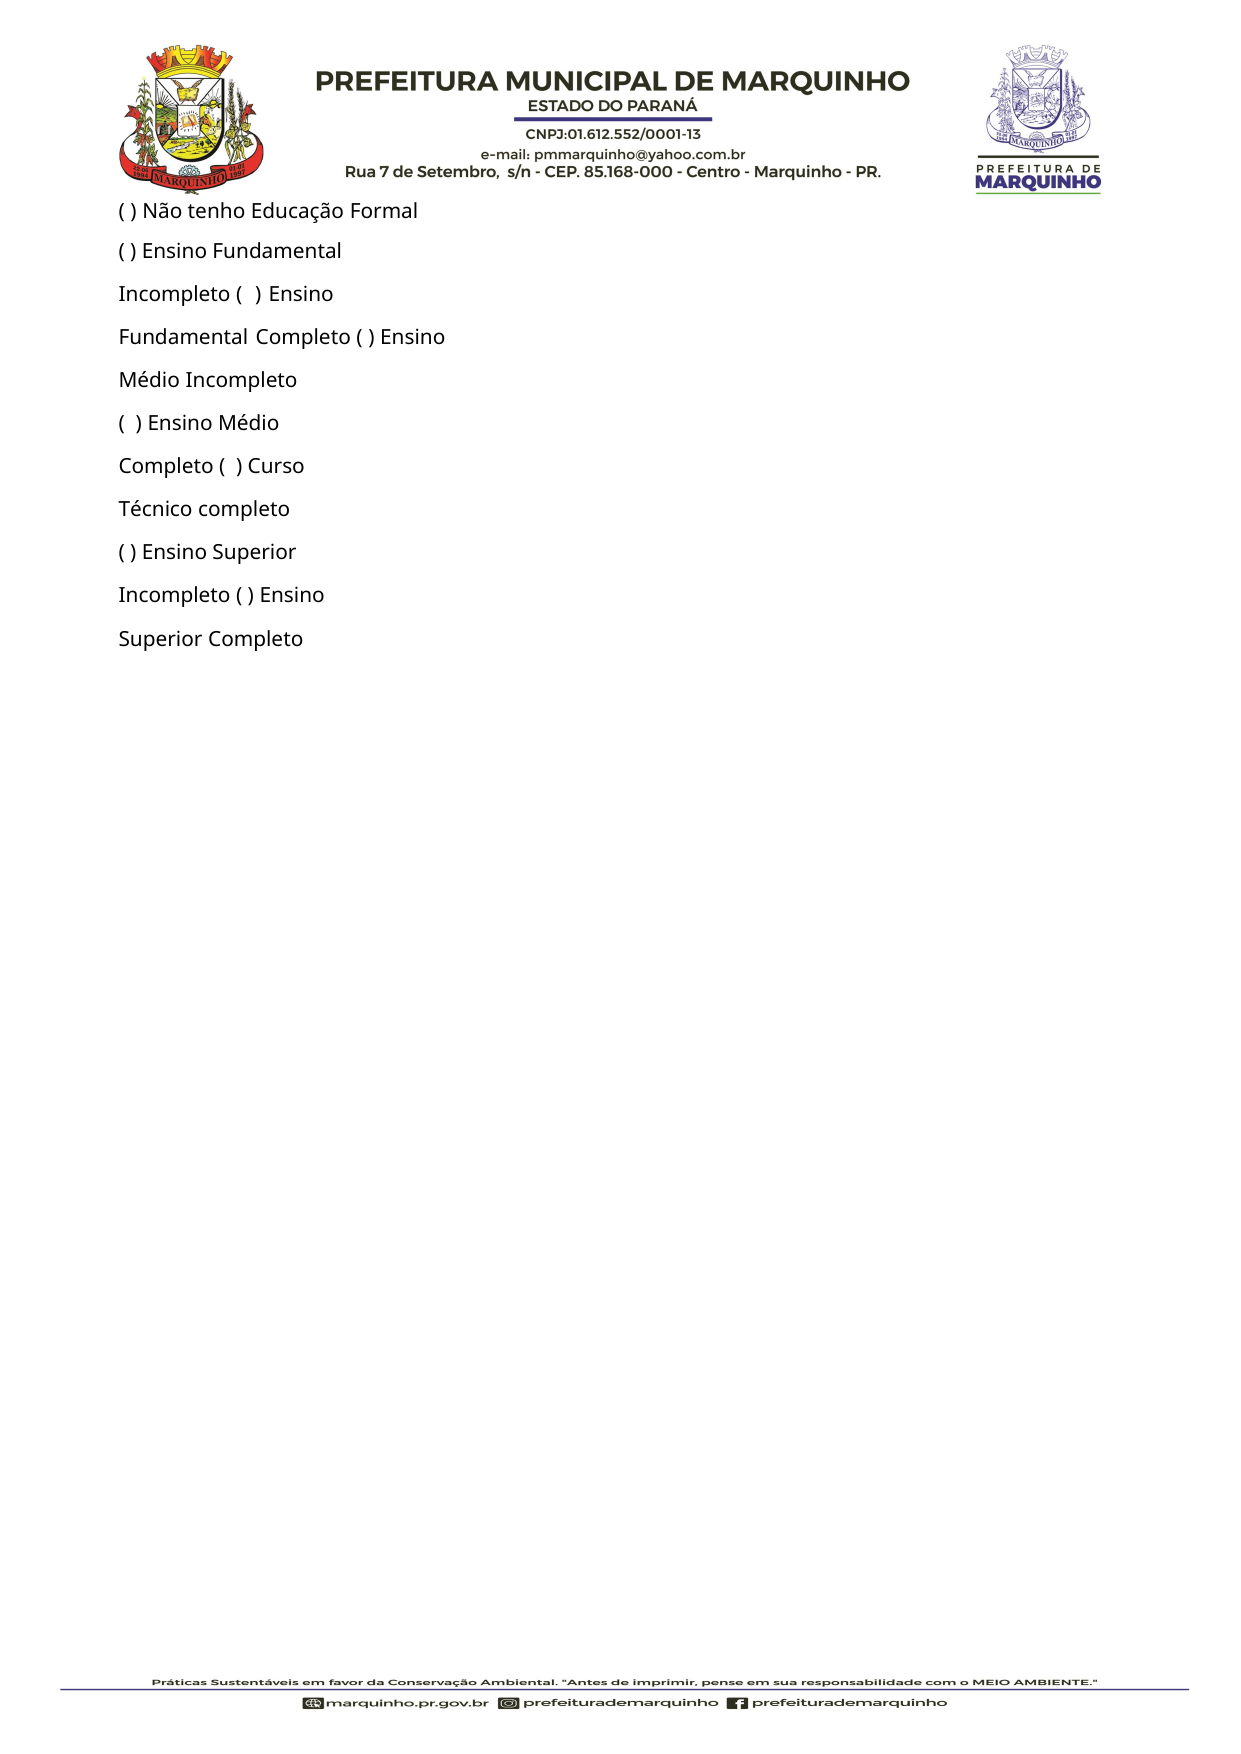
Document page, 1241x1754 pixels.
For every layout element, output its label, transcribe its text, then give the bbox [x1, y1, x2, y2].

picture [60, 1678, 1190, 1711]
text ( ) Não tenho Educação Formal [118, 196, 1205, 224]
text ( ) Ensino Superior Incompleto ( ) Ensino Superior Completo [118, 537, 405, 652]
picture [116, 44, 1103, 198]
text ( ) Ensino Médio Completo ( ) Curso Técnico completo [118, 408, 374, 523]
text ( ) Ensino Fundamental Incompleto ( ) Ensino Fundamental Completo ( ) Ensino Médio Incompleto [118, 237, 448, 394]
